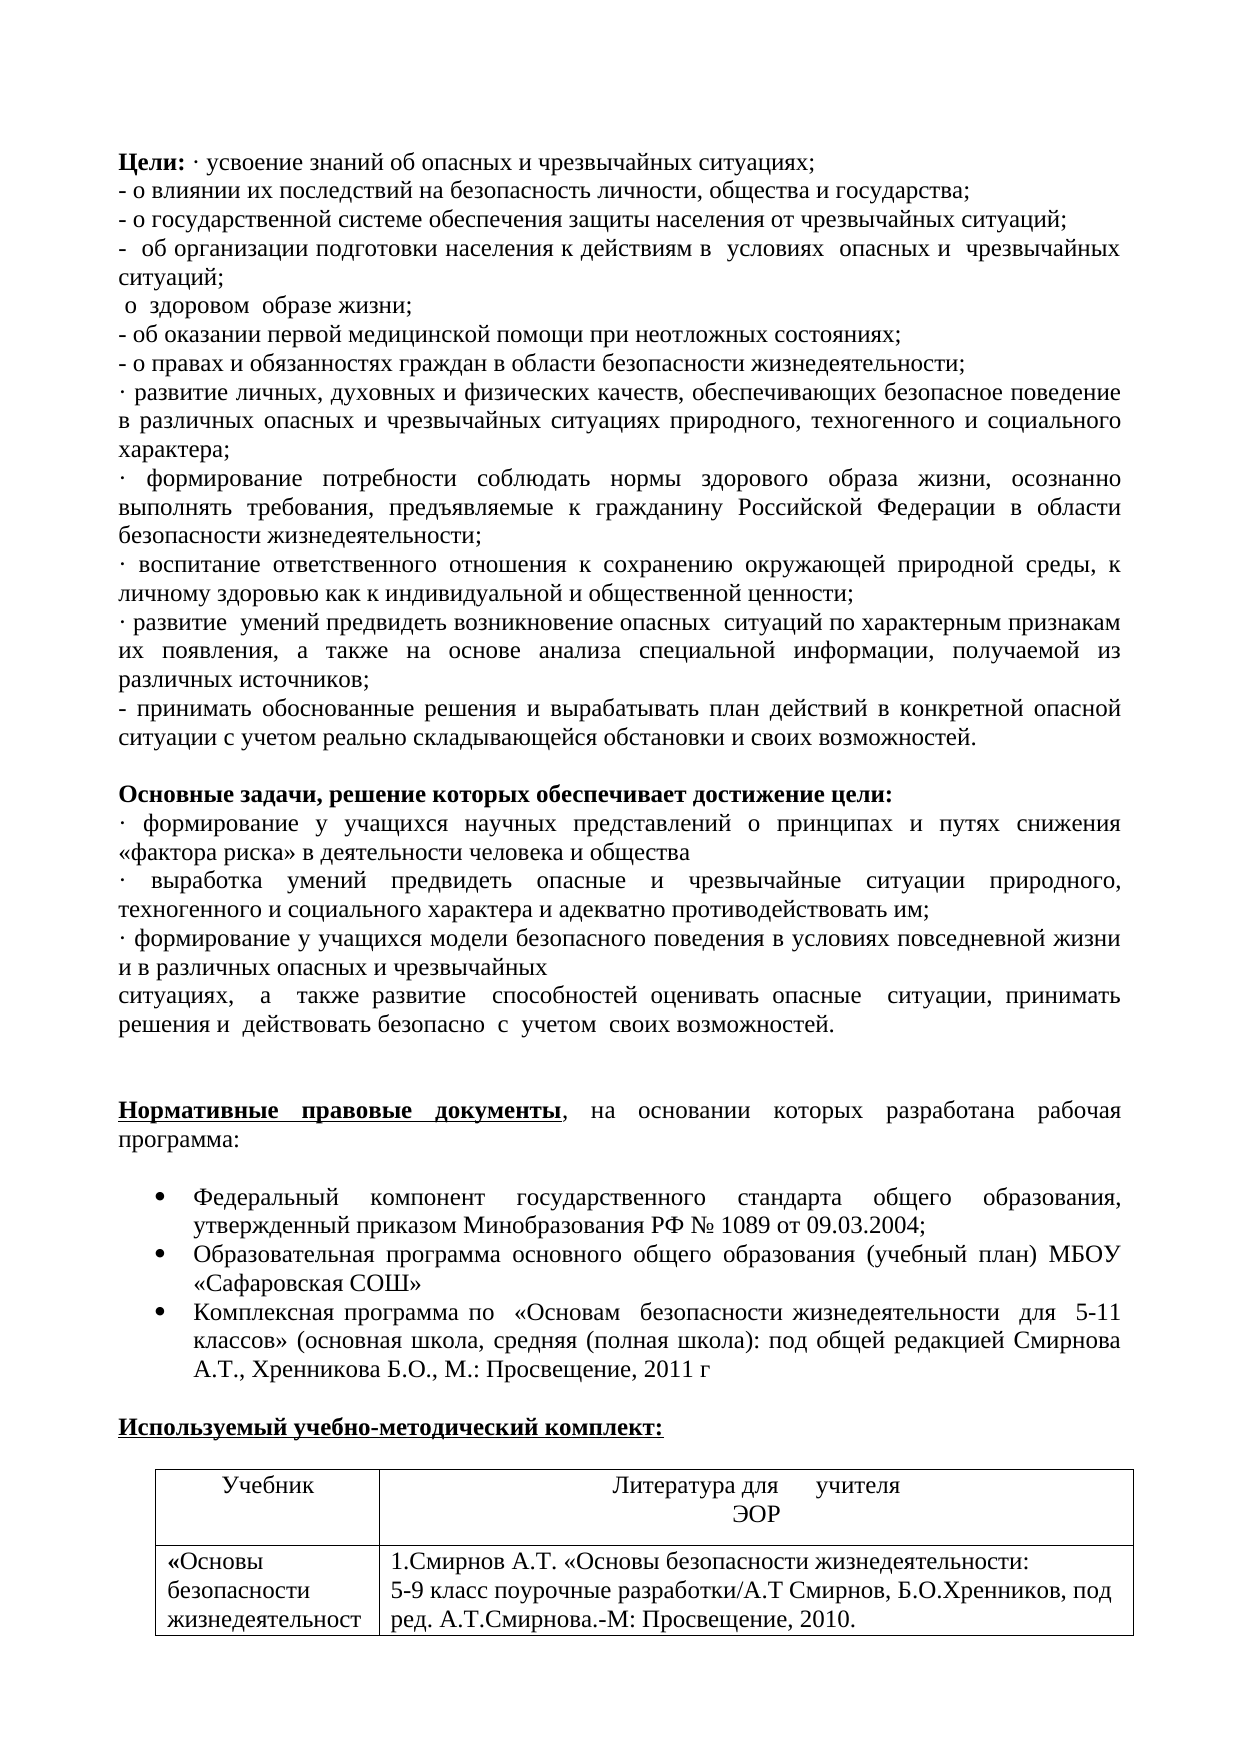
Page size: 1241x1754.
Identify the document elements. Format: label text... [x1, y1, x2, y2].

text ситуациях, а также развитие способностей оценивать опасные ситуации, принимать решения и действовать безопасно с учетом своих возможностей. [118, 981, 1122, 1038]
text - об оказании первой медицинской помощи при неотложных состояниях; [118, 319, 1122, 348]
text о здоровом образе жизни; [118, 291, 1122, 319]
text - об организации подготовки населения к действиям в условиях опасных и чрезвычайных ситуаций; [118, 233, 1122, 291]
text · формирование потребности соблюдать нормы здорового образа жизни, осознанно выполнять требования, предъявляемые к гражданину Российской Федерации в области безопасности жизнедеятельности; [118, 463, 1122, 549]
text · формирование у учащихся научных представлений о принципах и путях снижения «фактора риска» в деятельности человека и общества [118, 808, 1122, 866]
text · выработка умений предвидеть опасные и чрезвычайные ситуации природного, техногенного и социального характера и адекватно противодействовать им; [118, 866, 1122, 923]
list Комплексная программа по «Основам безопасности жизнедеятельности для 5-11 классов» (основная школа, средняя (полная школа): под общей редакцией Смирнова А.Т., Хренникова Б.О., М.: Просвещение, 2011 г [156, 1297, 1122, 1383]
text · развитие личных, духовных и физических качеств, обеспечивающих безопасное поведение в различных опасных и чрезвычайных ситуациях природного, техногенного и социального характера; [118, 377, 1122, 463]
text · развитие умений предвидеть возникновение опасных ситуаций по характерным признакам их появления, а также на основе анализа специальной информации, получаемой из различных источников; [118, 607, 1122, 693]
text Нормативные правовые документы, на основании которых разработана рабочая программа: [118, 1096, 1122, 1153]
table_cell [156, 1546, 379, 1635]
text · формирование у учащихся модели безопасного поведения в условиях повседневной жизни и в различных опасных и чрезвычайных [118, 923, 1122, 981]
table_header Литература для учителя ЭОР [380, 1470, 1133, 1545]
text - о правах и обязанностях граждан в области безопасности жизнедеятельности; [118, 348, 1122, 377]
text Цели: · усвоение знаний об опасных и чрезвычайных ситуациях; [118, 147, 1122, 176]
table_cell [380, 1546, 1133, 1635]
text - о государственной системе обеспечения защиты населения от чрезвычайных ситуаций; [118, 204, 1122, 233]
text Основные задачи, решение которых обеспечивает достижение цели: [118, 779, 1122, 808]
text - принимать обоснованные решения и вырабатывать план действий в конкретной опасной ситуации с учетом реально складывающейся обстановки и своих возможностей. [118, 693, 1122, 751]
text · воспитание ответственного отношения к сохранению окружающей природной среды, к личному здоровью как к индивидуальной и общественной ценности; [118, 549, 1122, 607]
list Образовательная программа основного общего образования (учебный план) МБОУ «Сафаровская СОШ» [156, 1239, 1122, 1297]
list Федеральный компонент государственного стандарта общего образования, утвержденный приказом Минобразования РФ № 1089 от 09.03.2004; [156, 1182, 1122, 1239]
table_header Учебник [156, 1470, 379, 1545]
text - о влиянии их последствий на безопасность личности, общества и государства; [118, 176, 1122, 204]
text Используемый учебно-методический комплект: [118, 1412, 1122, 1441]
